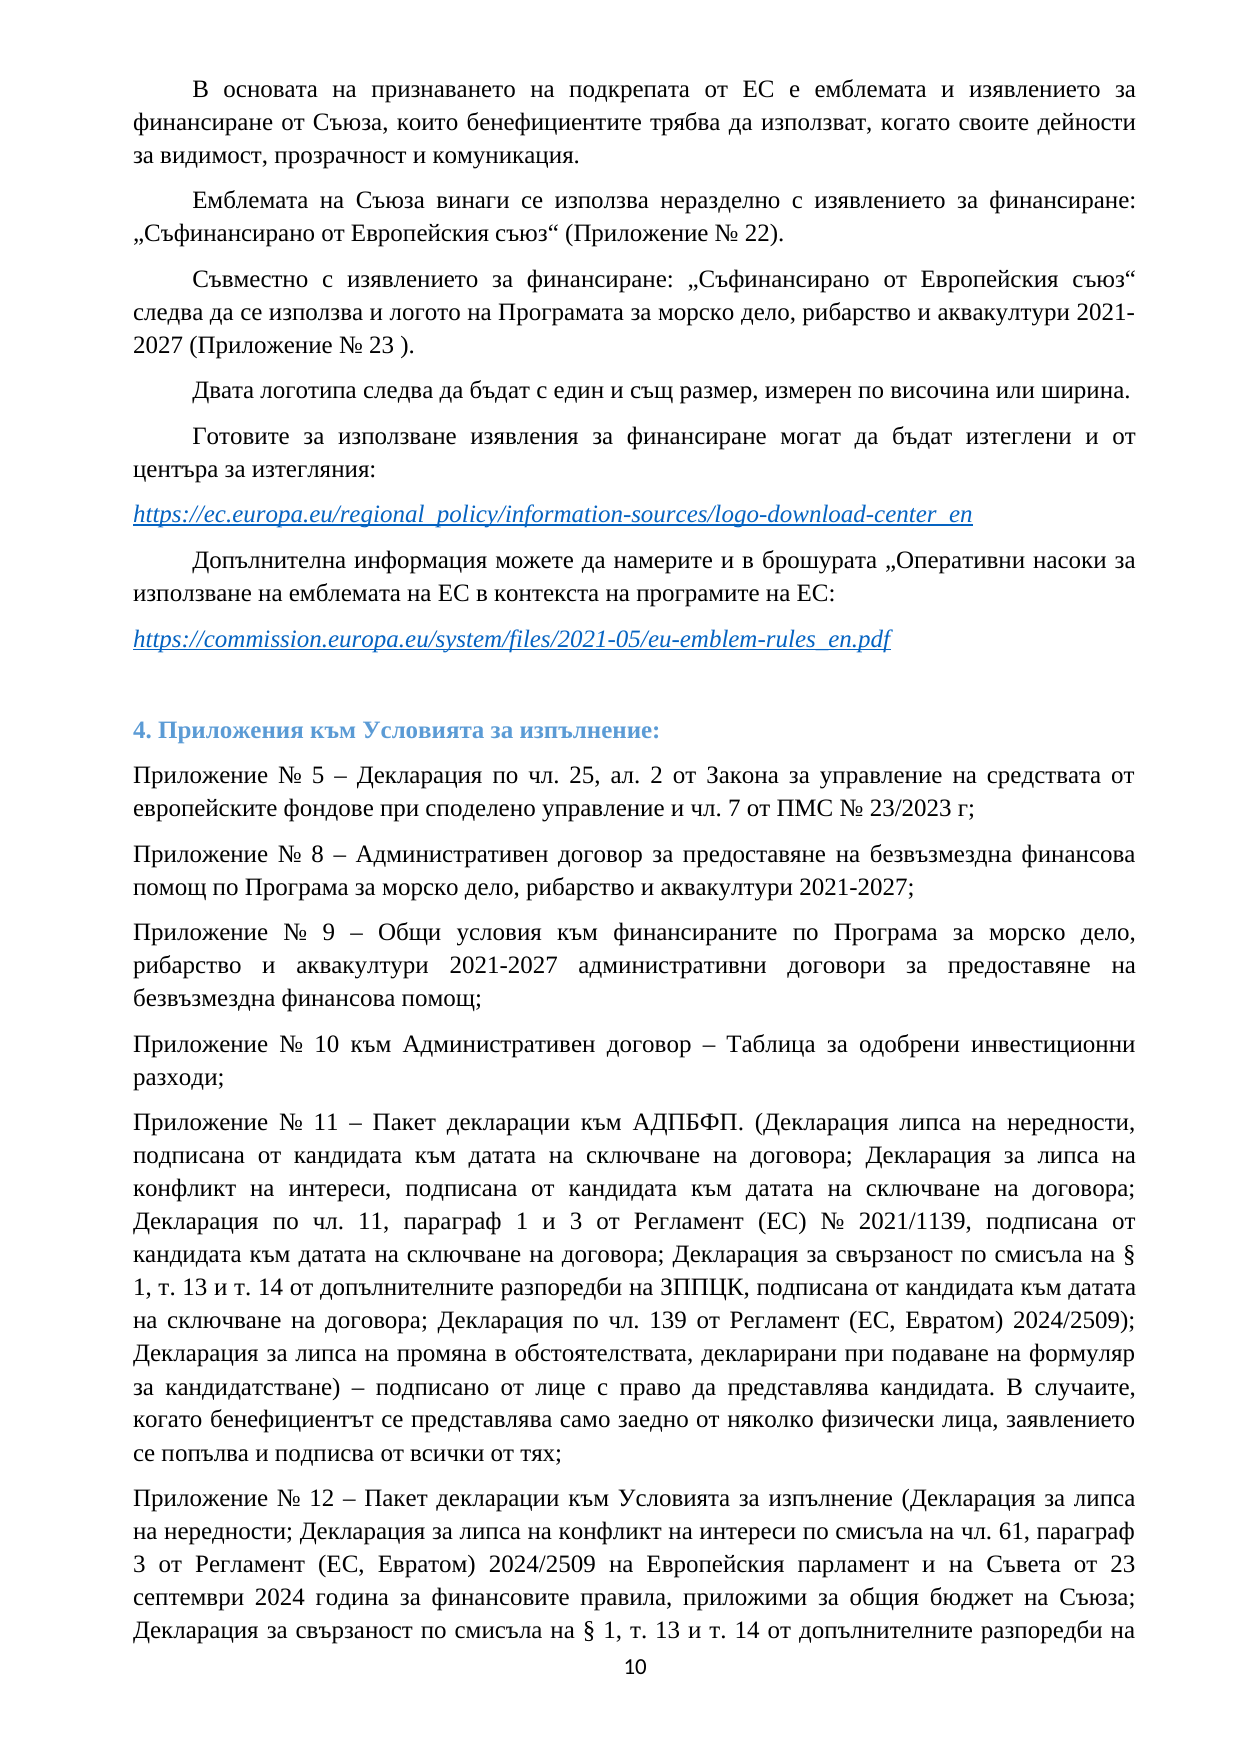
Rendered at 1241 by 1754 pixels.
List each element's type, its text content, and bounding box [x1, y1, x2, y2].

text Приложение № 8 – Aдминистративен договор за предоставяне на безвъзмездна финансова помощ по Програма за морско дело, рибарство и аквакултури 2021-2027; [133, 839, 1137, 901]
text Готовите за използване изявления за финансиране могат да бъдат изтеглени и от центъра за изтегляния: [133, 421, 1137, 483]
text Двата логотипа следва да бъдат с един и същ размер, измерен по височина или ширина. [133, 376, 1137, 404]
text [133, 1483, 1137, 1644]
text Приложение № 11 – Пакет декларации към АДПБФП. (Декларация липса на нередности, подписана от кандидата към датата на сключване на договора; Декларация за липса на конфликт на интереси, подписана от кандидата към датата на сключване на договора; Декларация по чл. 11, параграф 1 и 3 от Регламент (ЕС) № 2021/1139, подписана от кандидата към датата на сключване на договора; Декларация за свързаност по смисъла на § 1, т. 13 и т. 14 от допълнителните разпоредби на ЗППЦК, подписана от кандидата към датата на сключване на договора; Декларация по чл. 139 от Регламент (ЕС, Евратом) 2024/2509); Декларация за липса на промяна в обстоятелствата, декларирани при подаване на формуляр за кандидатстване) – подписано от лице с право да представлява кандидата. В случаите, когато бенефициентът се представлява само заедно от няколко физически лица, заявлението се попълва и подписва от всички от тях; [133, 1107, 1137, 1466]
text Приложение № 9 – Общи условия към финансираните по Програма за морско дело, рибарство и аквакултури 2021-2027 административни договори за предоставяне на безвъзмездна финансова помощ; [133, 917, 1137, 1012]
text https://commission.europa.eu/system/files/2021-05/eu-emblem-rules_en.pdf [133, 624, 1137, 652]
text Приложение № 5 – Декларация по чл. 25, ал. 2 от Закона за управление на средствата от европейските фондове при споделено управление и чл. 7 от ПМС № 23/2023 г; [133, 760, 1137, 822]
text В основата на признаването на подкрепата от ЕС е емблемата и изявлението за финансиране от Съюза, които бенефициентите трябва да използват, когато своите дейности за видимост, прозрачност и комуникация. [133, 74, 1137, 169]
text 4. Приложения към Условията за изпълнение: [133, 715, 1137, 743]
text Емблемата на Съюза винаги се използва неразделно с изявлението за финансиране: „Съфинансирано от Европейския съюз“ (Приложение № 22). [133, 185, 1137, 247]
text https://ec.europa.eu/regional_policy/information-sources/logo-download-center_en [133, 499, 1137, 528]
text Съвместно с изявлението за финансиране: „Съфинансирано от Европейския съюз“ следва да се използва и логото на Програмата за морско дело, рибарство и аквакултури 2021-2027 (Приложение № 23 ). [133, 264, 1137, 359]
text Приложение № 10 към Aдминистративен договор – Таблица за одобрени инвестиционни разходи; [133, 1029, 1137, 1091]
text Допълнителна информация можете да намерите и в брошурата „Оперативни насоки за използване на емблемата на ЕС в контекста на програмите на ЕС: [133, 545, 1137, 607]
